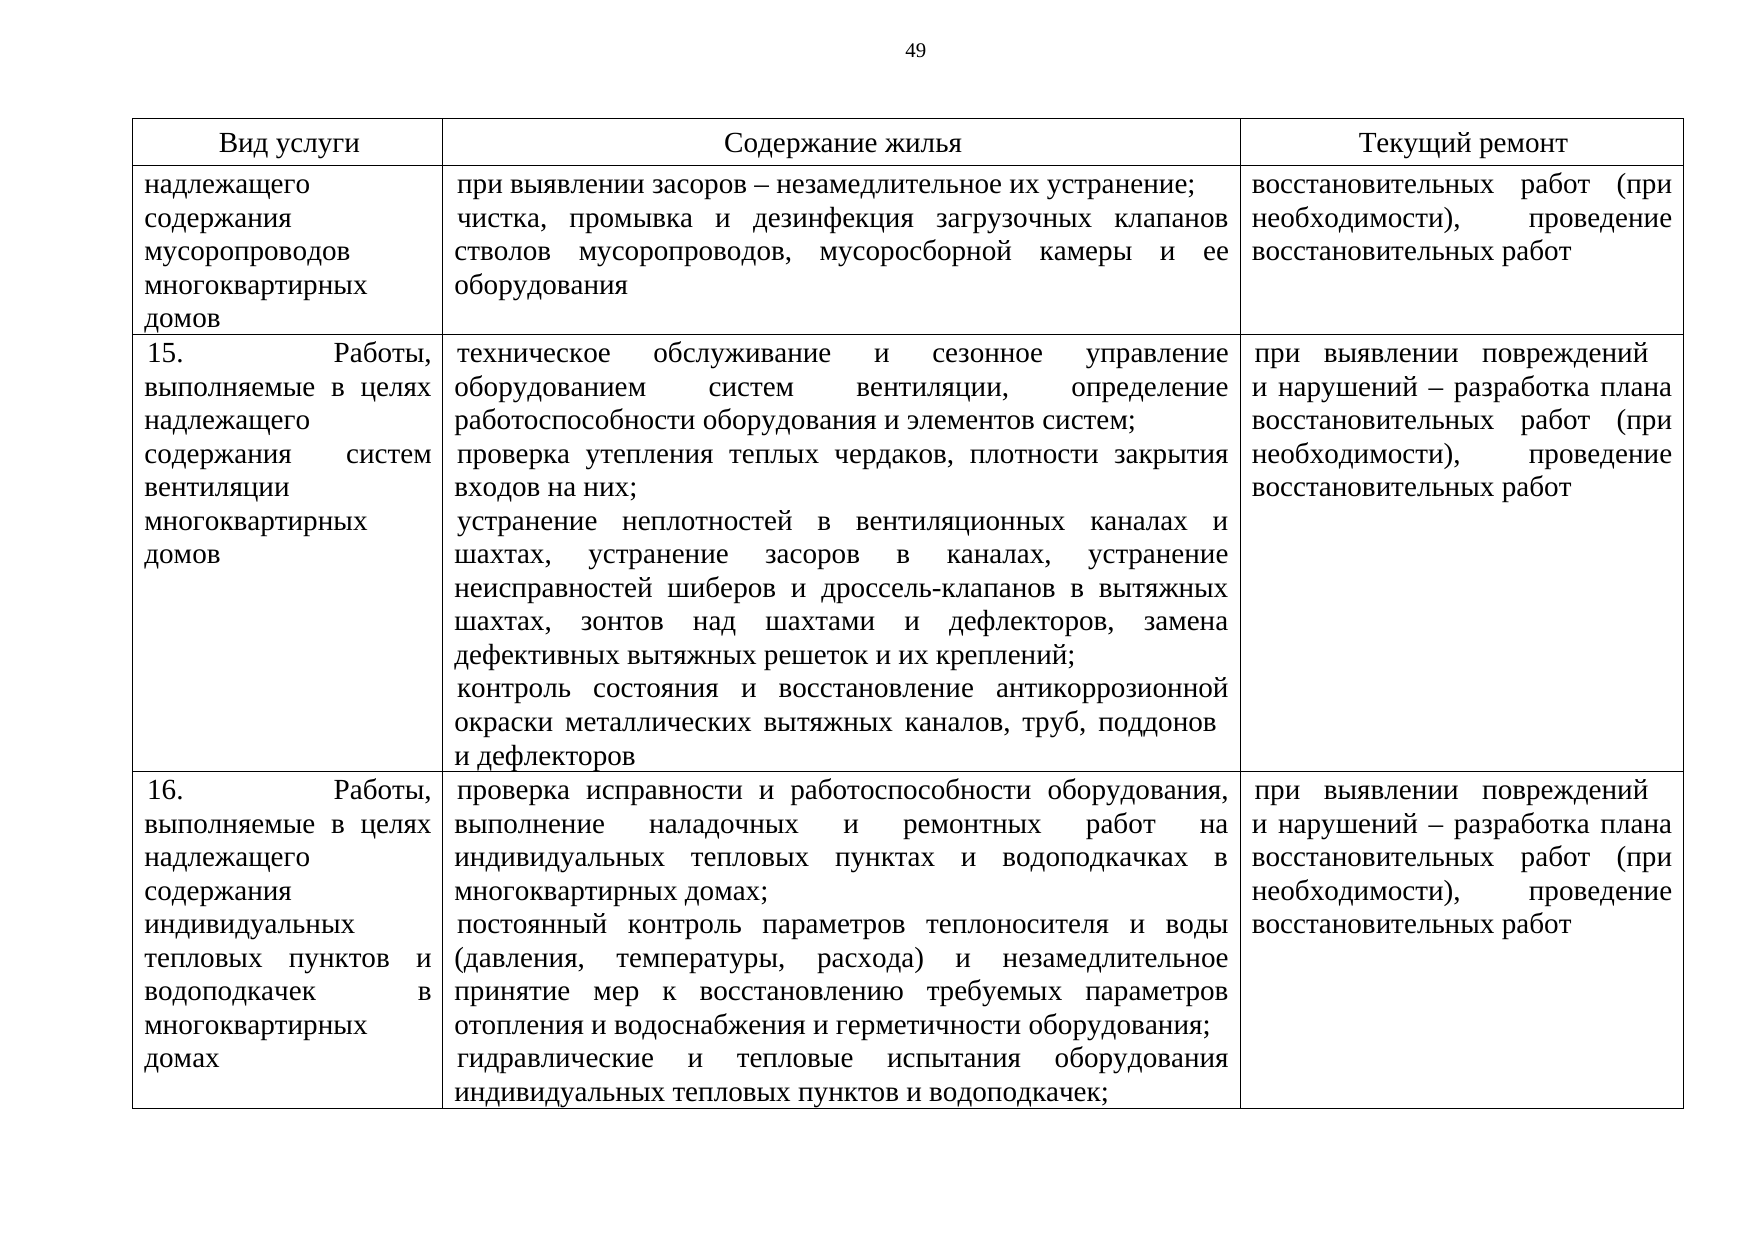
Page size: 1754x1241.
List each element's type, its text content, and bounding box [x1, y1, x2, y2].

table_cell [443, 772, 1240, 1108]
table_cell 15. Работы, выполняемые в целях надлежащего содержания систем вентиляции многоквартирных домов [133, 335, 442, 771]
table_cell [1241, 166, 1683, 334]
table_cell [133, 166, 442, 334]
table_header Вид услуги [133, 119, 442, 165]
table_cell техническое обслуживание и сезонное управление оборудованием систем вентиляции, определение работоспособности оборудования и элементов систем; проверка утепления теплых чердаков, плотности закрытия входов на них; устранение неплотностей в вентиляционных каналах и шахтах, устранение засоров в каналах, устранение неисправностей шиберов и дроссель-клапанов в вытяжных шахтах, зонтов над шахтами и дефлекторов, замена дефективных вытяжных решеток и их креплений; контроль состояния и восстановление антикоррозионной окраски металлических вытяжных каналов, труб, поддонов и дефлекторов [443, 335, 1240, 771]
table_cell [1241, 772, 1683, 1108]
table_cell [133, 772, 442, 1108]
table_header Текущий ремонт [1241, 119, 1683, 165]
table_cell при выявлении повреждений и нарушений – разработка плана восстановительных работ (при необходимости), проведение восстановительных работ [1241, 335, 1683, 771]
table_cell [443, 166, 1240, 334]
table_header Содержание жилья [443, 119, 1240, 165]
